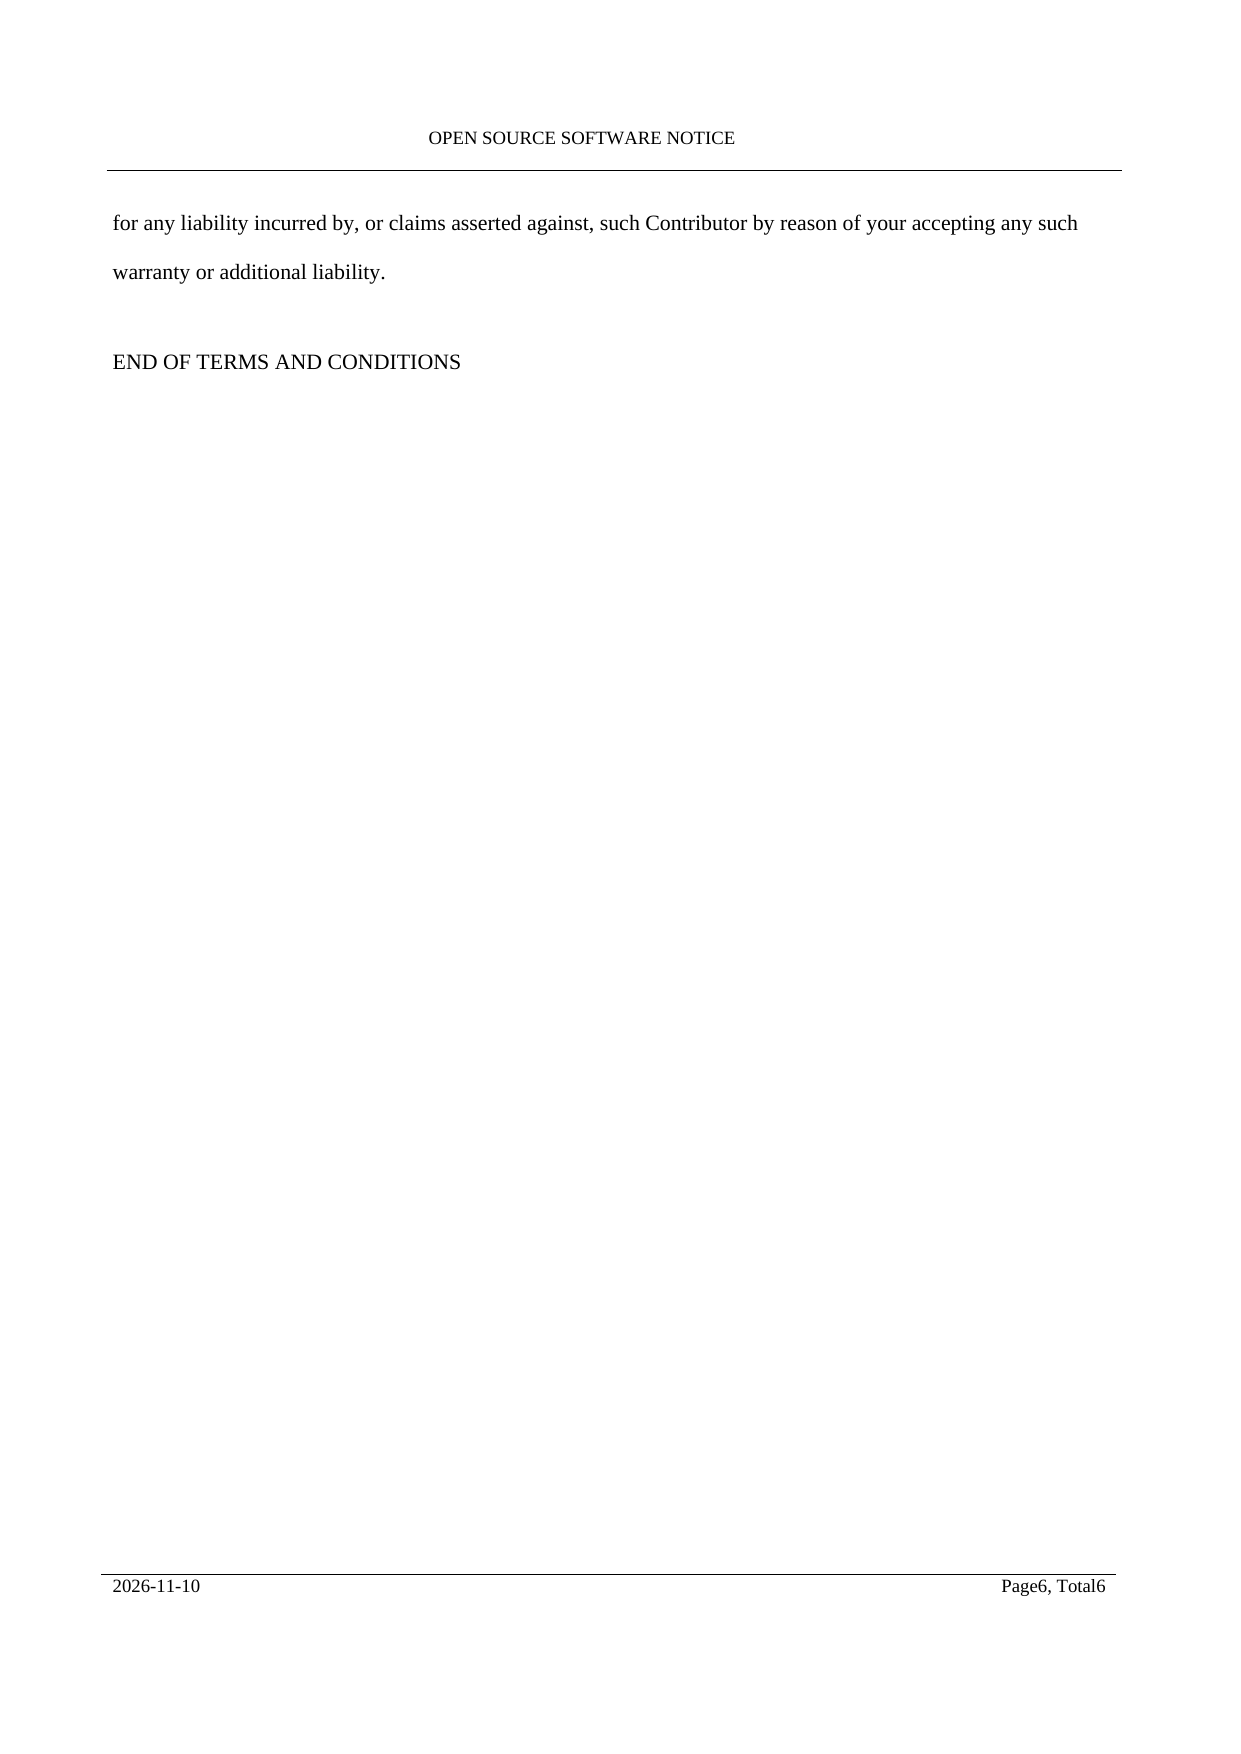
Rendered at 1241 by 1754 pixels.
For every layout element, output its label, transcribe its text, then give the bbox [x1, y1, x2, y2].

text END OF TERMS AND CONDITIONS [112, 345, 1128, 378]
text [112, 206, 1128, 288]
